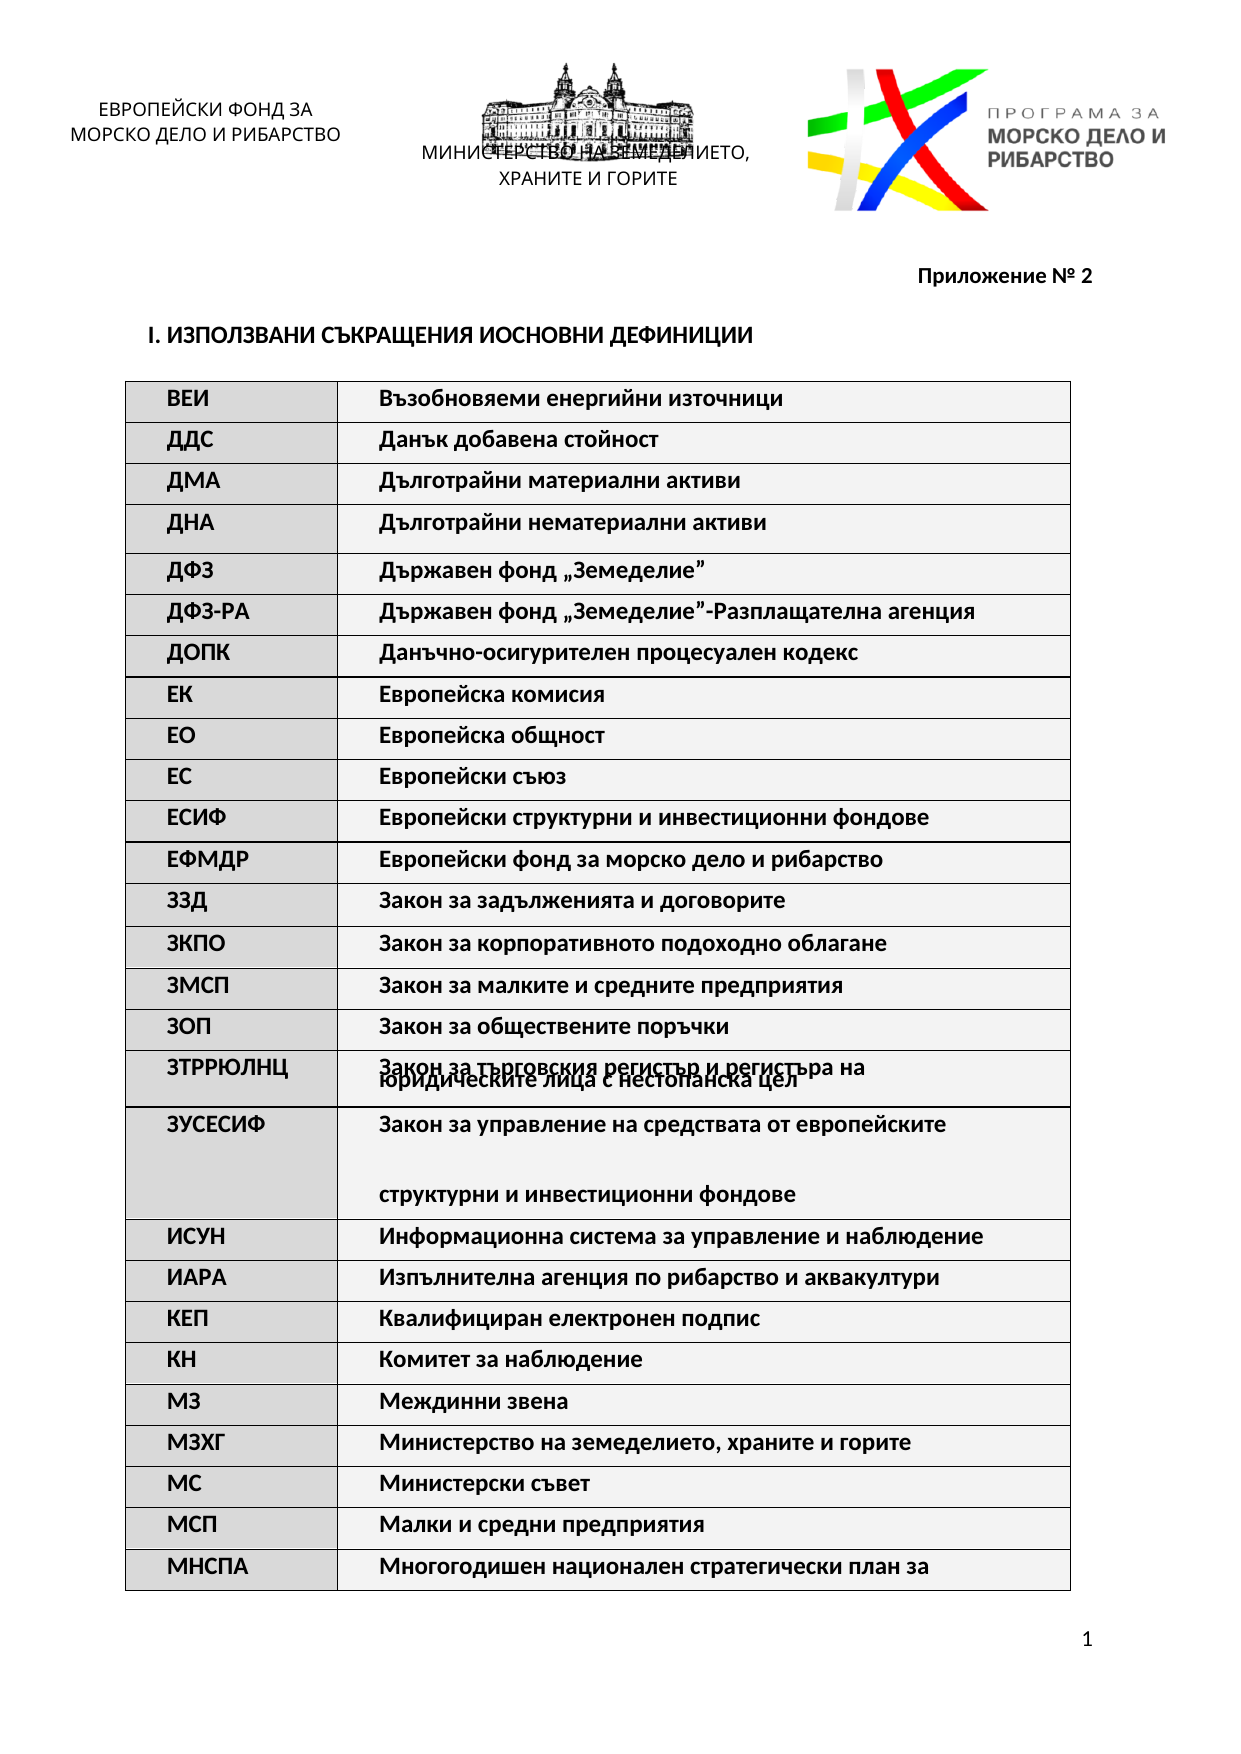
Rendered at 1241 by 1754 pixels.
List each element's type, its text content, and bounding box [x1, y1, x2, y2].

table_cell Дълготрайни нематериални активи [338, 505, 1070, 553]
table_cell Квалифициран електронен подпис [338, 1302, 1070, 1342]
picture [803, 65, 1168, 213]
table_cell Европейска комисия [338, 678, 1070, 718]
table_cell ДОПК [126, 636, 337, 676]
table_cell МСП [126, 1508, 337, 1548]
table_header Възобновяеми енергийни източници [338, 382, 1070, 422]
picture [476, 59, 704, 164]
table_cell ДДС [126, 423, 337, 463]
table_cell ИАРА [126, 1261, 337, 1301]
table_cell Закон за обществените поръчки [338, 1010, 1070, 1050]
table_cell ЕСИФ [126, 801, 337, 841]
table_cell Малки и средни предприятия [338, 1508, 1070, 1548]
table_cell Държавен фонд „Земеделие”-Разплащателна агенция [338, 595, 1070, 635]
table_cell Министерски съвет [338, 1467, 1070, 1507]
table_cell Дълготрайни материални активи [338, 464, 1070, 504]
table_cell ЕК [126, 678, 337, 718]
table_cell МЗ [126, 1385, 337, 1425]
table_cell ЗОП [126, 1010, 337, 1050]
table_cell ЗЗД [126, 884, 337, 926]
table_cell Многогодишен национален стратегически план за аквакултурите в Република България 2014-2020 г. [338, 1550, 1070, 1590]
text I. ИЗПОЛЗВАНИ СЪКРАЩЕНИЯ ИОСНОВНИ ДЕФИНИЦИИ [148, 319, 1093, 350]
table_cell КН [126, 1343, 337, 1383]
table_cell ЕФМДР [126, 843, 337, 883]
table_cell Държавен фонд „Земеделие” [338, 554, 1070, 594]
table_cell ДФЗ [126, 554, 337, 594]
table_cell Европейски фонд за морско дело и рибарство [338, 843, 1070, 883]
table_cell Данъчно-осигурителeн процесуален кодекс [338, 636, 1070, 676]
table_header ВЕИ [126, 382, 337, 422]
table_cell ЗМСП [126, 969, 337, 1009]
table_cell МЗХГ [126, 1426, 337, 1466]
table_cell ИСУН [126, 1220, 337, 1260]
table_cell Европейски структурни и инвестиционни фондове [338, 801, 1070, 841]
table_cell ЗТРРЮЛНЦ [126, 1051, 337, 1106]
text Приложение № 2 [148, 261, 1093, 289]
table_cell Закон за малките и средните предприятия [338, 969, 1070, 1009]
table_cell ЗУСЕСИФ [126, 1108, 337, 1218]
table_cell ДМА [126, 464, 337, 504]
table_cell Закон за управление на средствата от европейските структурни и инвестиционни фондове [338, 1108, 1070, 1218]
table_cell Информационна система за управление и наблюдение [338, 1220, 1070, 1260]
table_cell Европейски съюз [338, 760, 1070, 800]
table_cell МС [126, 1467, 337, 1507]
table_cell Изпълнителна агенция по рибарство и аквакултури [338, 1261, 1070, 1301]
table_cell ДНА [126, 505, 337, 553]
table_cell КЕП [126, 1302, 337, 1342]
table_cell Закон за търговския регистър и регистъра на юридическите лица с нестопанска цел [338, 1051, 1070, 1106]
table_cell Комитет за наблюдение [338, 1343, 1070, 1383]
table_cell ЕС [126, 760, 337, 800]
table_cell Междинни звена [338, 1385, 1070, 1425]
table_cell Закон за корпоративното подоходно облагане [338, 927, 1070, 967]
table_cell ЕО [126, 719, 337, 759]
table_cell ЗКПО [126, 927, 337, 967]
table_cell МНСПА [126, 1550, 337, 1590]
table_cell Данък добавена стойност [338, 423, 1070, 463]
table_cell ДФЗ-РА [126, 595, 337, 635]
table_cell Европейска общност [338, 719, 1070, 759]
table_cell Министерство на земеделието, храните и горите [338, 1426, 1070, 1466]
table_cell Закон за задълженията и договорите [338, 884, 1070, 926]
